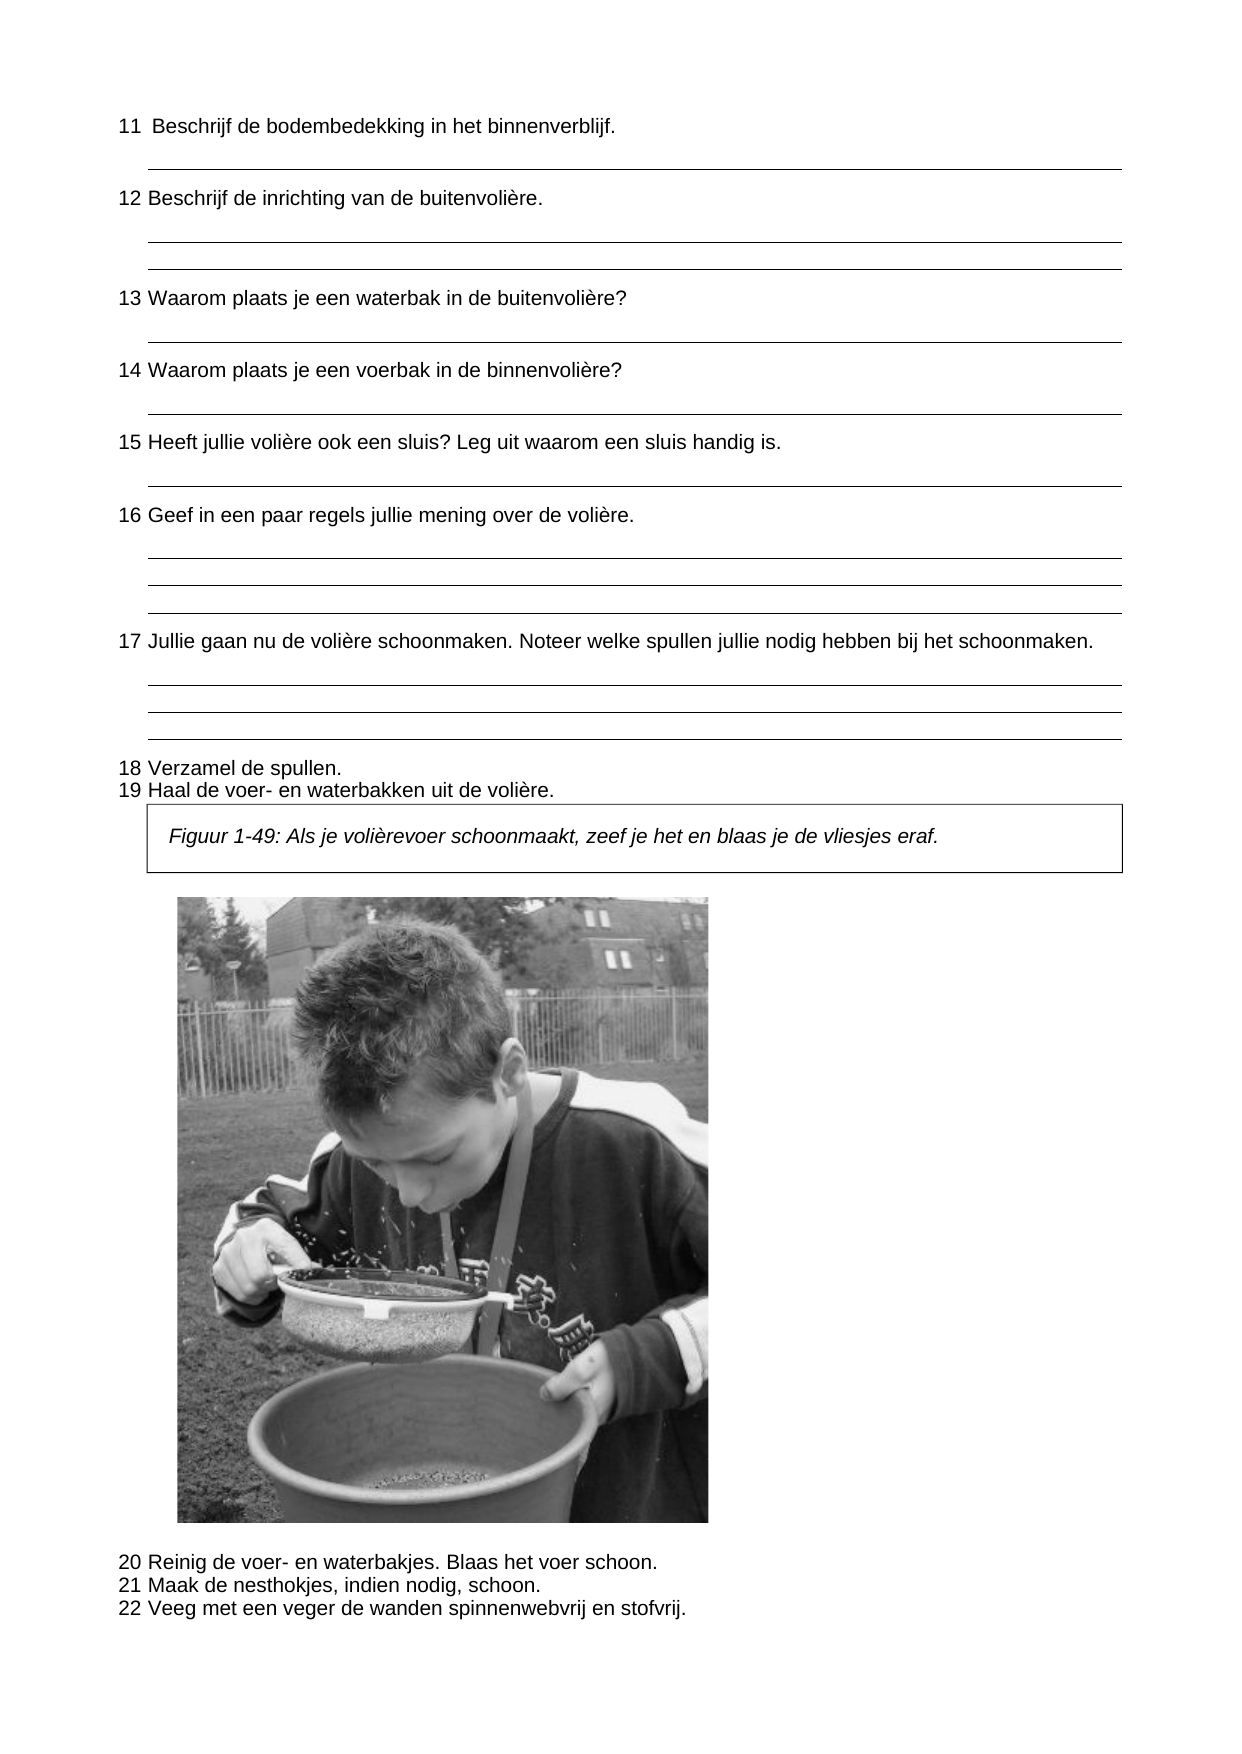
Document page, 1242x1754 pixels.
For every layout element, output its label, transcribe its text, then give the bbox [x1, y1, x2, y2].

text 18 Verzamel de spullen. [118, 758, 1110, 779]
text 20 Reinig de voer- en waterbakjes. Blaas het voer schoon. [118, 1553, 1110, 1574]
text 15 Heeft jullie volière ook een sluis? Leg uit waarom een sluis handig is. [118, 433, 1110, 454]
text 11 Beschrijf de bodembedekking in het binnenverblijf. [118, 113, 1110, 138]
text 17 Jullie gaan nu de volière schoonmaken. Noteer welke spullen jullie nodig hebben bij het schoonmaken. [118, 632, 1121, 653]
text Figuur 1-49: Als je volièrevoer schoonmaakt, zeef je het en blaas je de vliesjes eraf. [168, 827, 1110, 848]
text 12 Beschrijf de inrichting van de buitenvolière. [118, 189, 1110, 210]
text 13 Waarom plaats je een waterbak in de buitenvolière? [118, 288, 1110, 309]
text 16 Geef in een paar regels jullie mening over de volière. [118, 505, 1110, 526]
text 21 Maak de nesthokjes, indien nodig, schoon. [118, 1574, 1110, 1597]
text 19 Haal de voer- en waterbakken uit de volière. [118, 779, 1110, 802]
text 14 Waarom plaats je een voerbak in de binnenvolière? [118, 361, 1110, 382]
text 22 Veeg met een veger de wanden spinnenwebvrij en stofvrij. [118, 1597, 1110, 1620]
picture [177, 897, 709, 1523]
